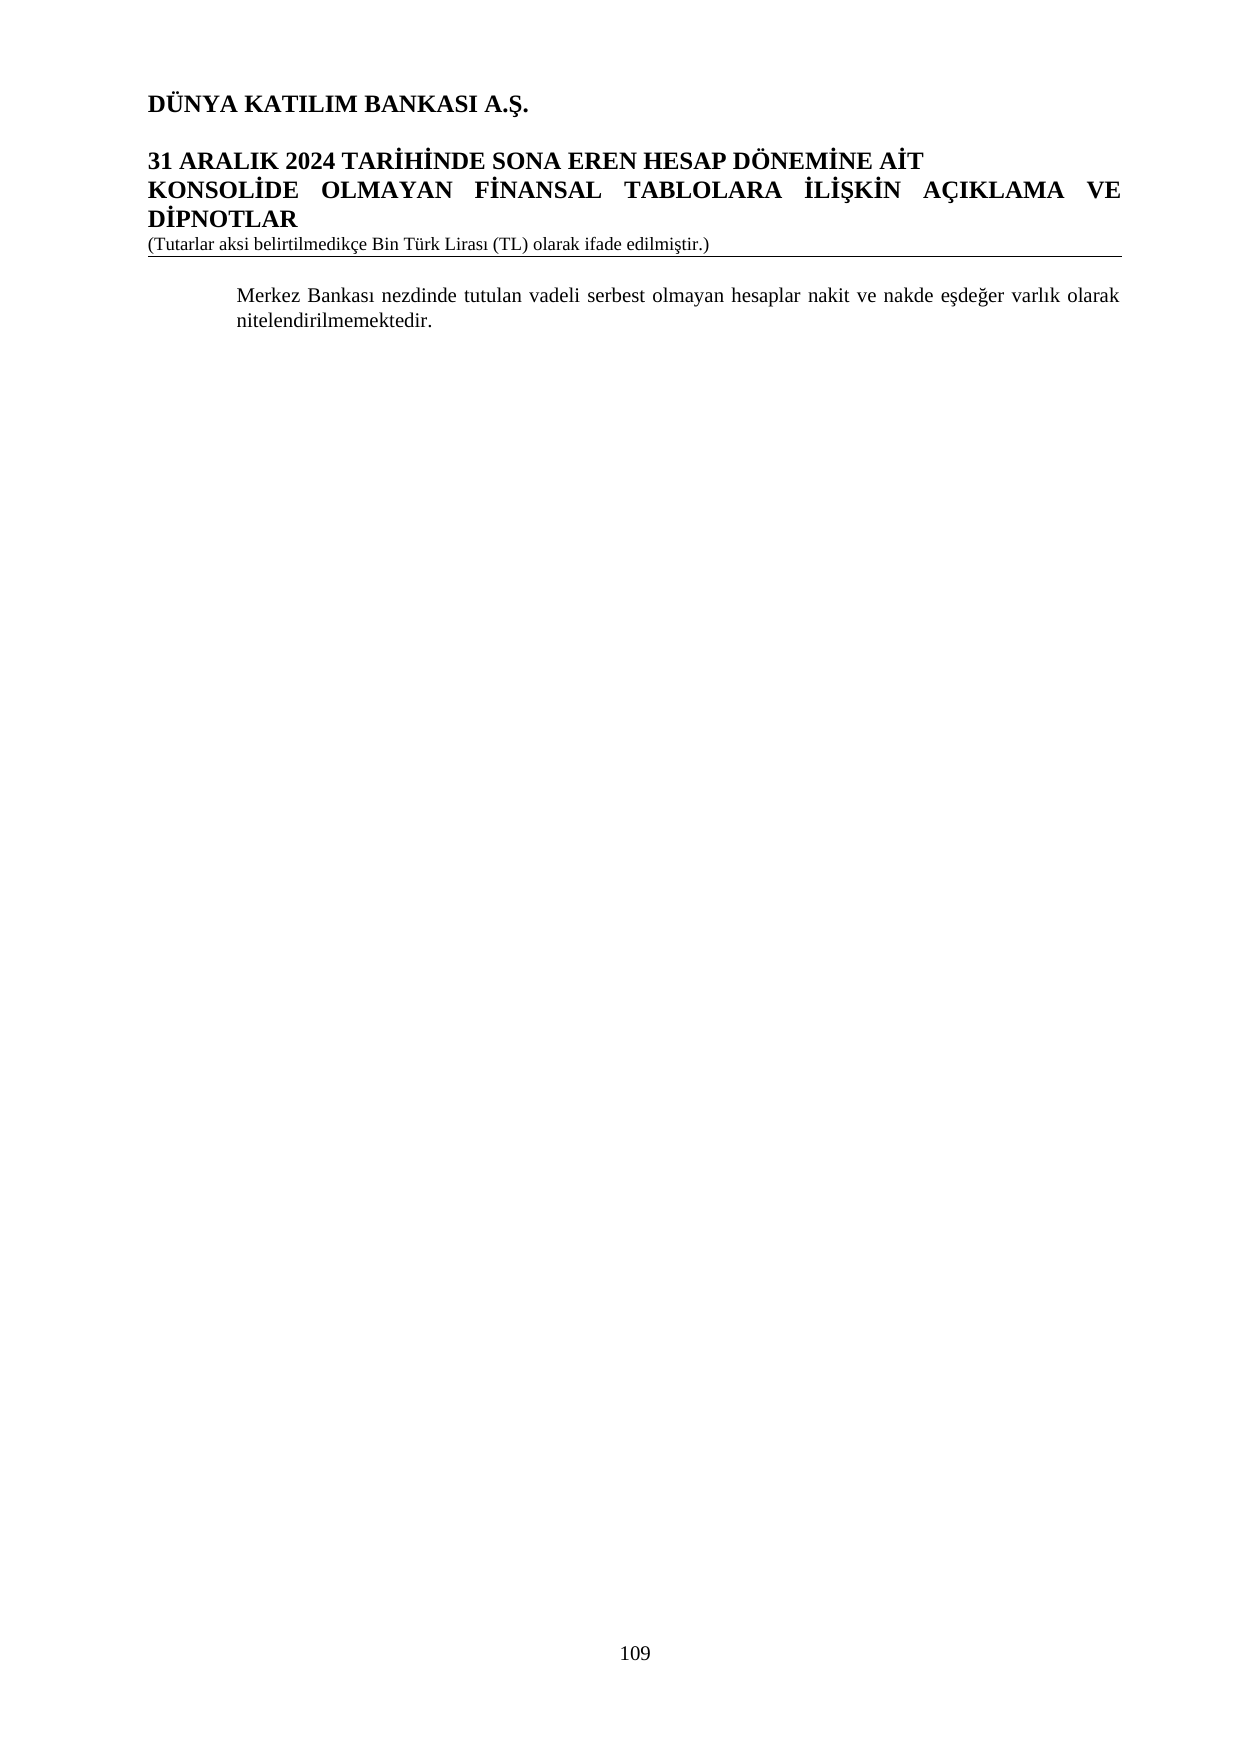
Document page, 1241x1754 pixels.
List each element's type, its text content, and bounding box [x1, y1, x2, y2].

text Merkez Bankası nezdinde tutulan vadeli serbest olmayan hesaplar nakit ve nakde eşdeğer varlık olarak nitelendirilmemektedir. [236, 283, 1121, 332]
